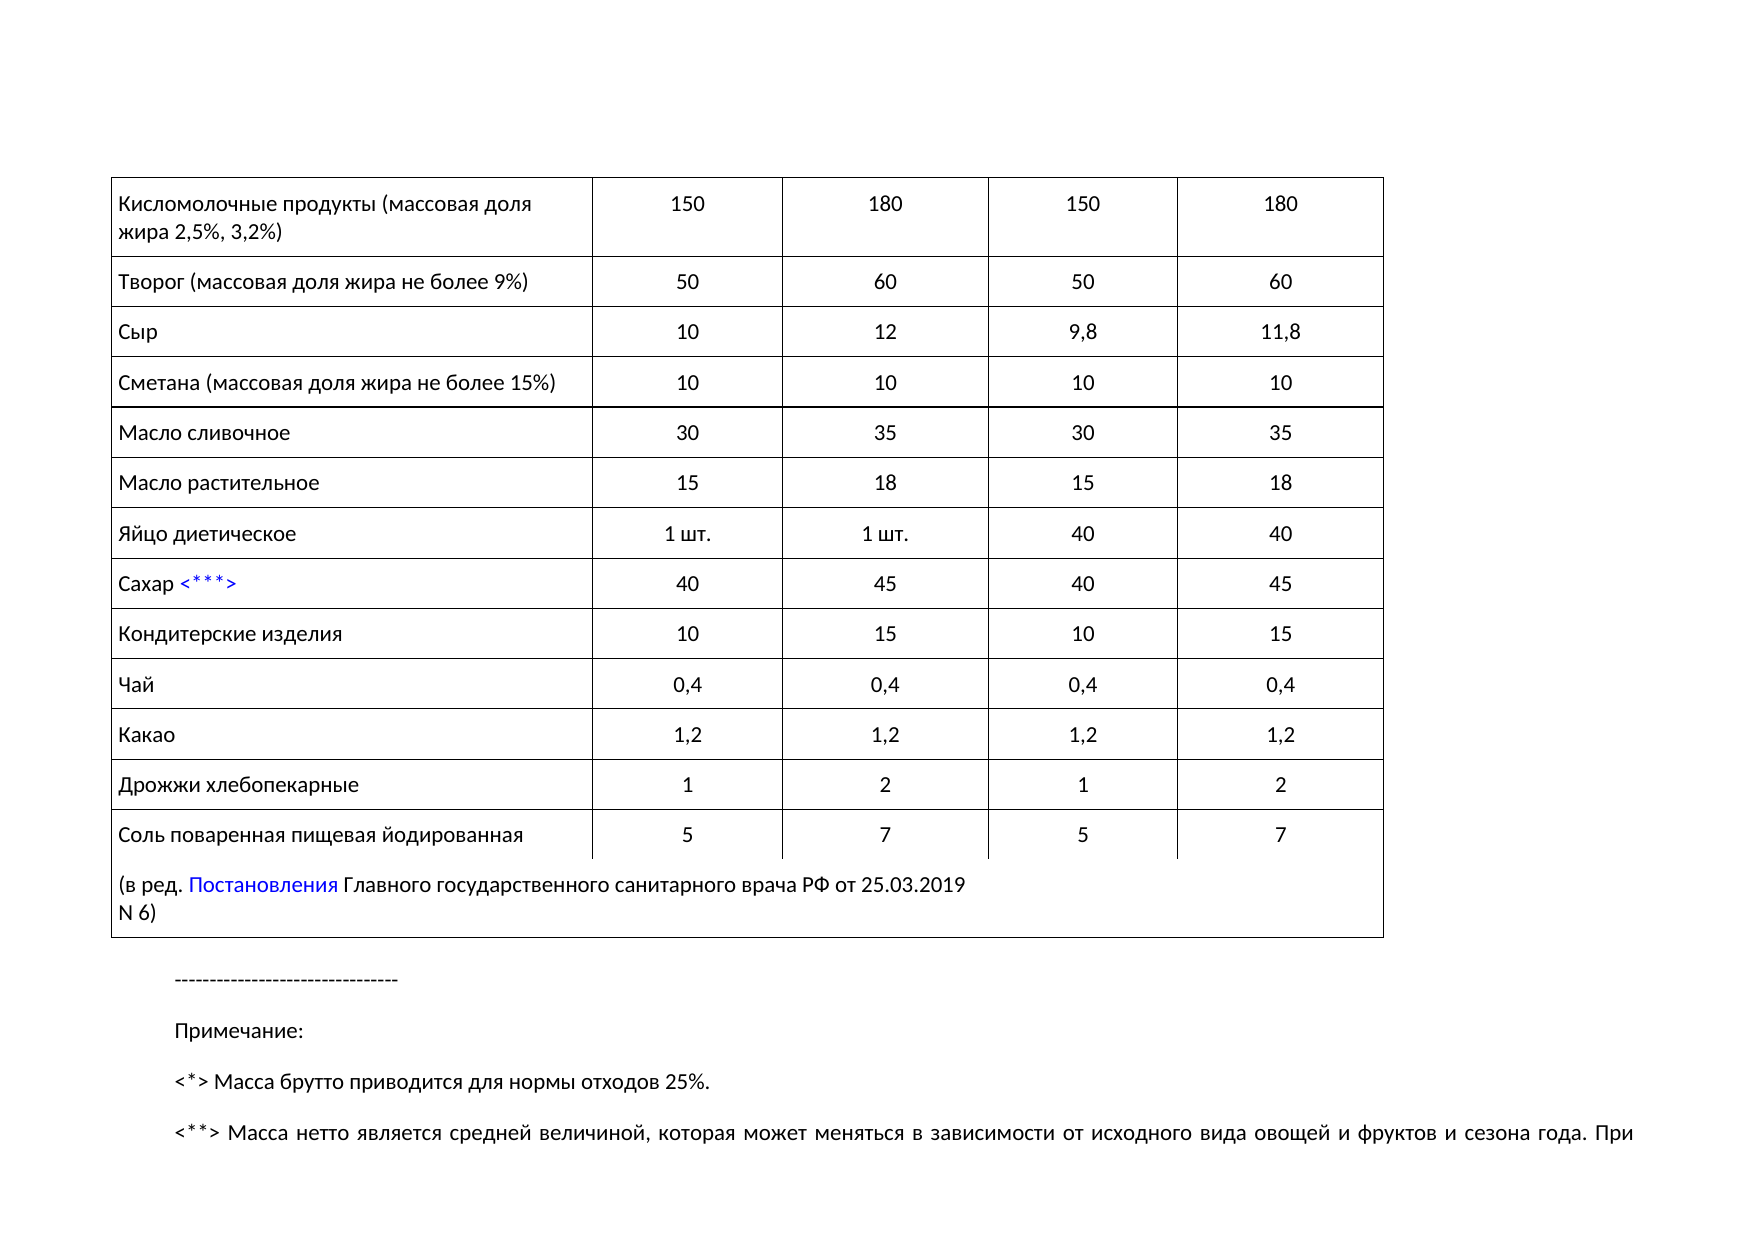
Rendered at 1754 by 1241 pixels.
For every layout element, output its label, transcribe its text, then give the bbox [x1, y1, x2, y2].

table_cell 5 [989, 810, 1177, 859]
table_cell 0,4 [783, 659, 988, 708]
table_cell 12 [783, 307, 988, 356]
table_cell Сметана (массовая доля жира не более 15%) [112, 357, 592, 406]
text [118, 1118, 1636, 1146]
table_cell Творог (массовая доля жира не более 9%) [112, 257, 592, 306]
table_cell 10 [783, 357, 988, 406]
table_cell 18 [783, 458, 988, 507]
table_cell Кондитерские изделия [112, 609, 592, 658]
text <*> Масса брутто приводится для нормы отходов 25%. [118, 1067, 1636, 1096]
table_cell 60 [783, 257, 988, 306]
table_cell Масло сливочное [112, 408, 592, 457]
table_cell 45 [783, 559, 988, 608]
table_cell 10 [593, 609, 782, 658]
table_cell 50 [989, 257, 1177, 306]
table_cell 150 [593, 178, 782, 256]
table_cell Сахар <***> [112, 559, 592, 608]
table_cell 45 [1178, 559, 1383, 608]
table_cell 9,8 [989, 307, 1177, 356]
table_cell 2 [1178, 760, 1383, 809]
table_cell (в ред. Постановления Главного государственного санитарного врача РФ от 25.03.2019 N 6) [112, 859, 1383, 937]
table_cell 40 [1178, 508, 1383, 557]
table_cell 18 [1178, 458, 1383, 507]
table_cell Яйцо диетическое [112, 508, 592, 557]
table_cell 1 шт. [593, 508, 782, 557]
table_cell Сыр [112, 307, 592, 356]
table_cell Соль поваренная пищевая йодированная [112, 810, 592, 859]
table_cell 10 [593, 307, 782, 356]
table_cell 180 [1178, 178, 1383, 256]
table_cell 1,2 [783, 709, 988, 759]
table_cell Масло растительное [112, 458, 592, 507]
table_cell 35 [1178, 408, 1383, 457]
table_cell 0,4 [593, 659, 782, 708]
table_cell 1 шт. [783, 508, 988, 557]
text Примечание: [118, 1017, 1636, 1044]
table_cell 15 [593, 458, 782, 507]
table_cell 0,4 [989, 659, 1177, 708]
table_cell 1 [989, 760, 1177, 809]
table_cell 40 [989, 508, 1177, 557]
table_cell 150 [989, 178, 1177, 256]
table_cell 5 [593, 810, 782, 859]
table_cell 7 [783, 810, 988, 859]
table_cell 15 [783, 609, 988, 658]
table_cell Дрожжи хлебопекарные [112, 760, 592, 809]
table_cell 60 [1178, 257, 1383, 306]
table_cell 40 [989, 559, 1177, 608]
table_cell 35 [783, 408, 988, 457]
table_cell 10 [989, 609, 1177, 658]
table_cell 1,2 [593, 709, 782, 759]
table_cell Кисломолочные продукты (массовая доля жира 2,5%, 3,2%) [112, 178, 592, 256]
table_cell Чай [112, 659, 592, 708]
table_cell 0,4 [1178, 659, 1383, 708]
table_cell 11,8 [1178, 307, 1383, 356]
table_cell 30 [989, 408, 1177, 457]
table_cell 10 [989, 357, 1177, 406]
table_cell 2 [783, 760, 988, 809]
table_cell 1,2 [989, 709, 1177, 759]
table_cell 15 [989, 458, 1177, 507]
table_cell 40 [593, 559, 782, 608]
table_cell Какао [112, 709, 592, 759]
table_cell 10 [593, 357, 782, 406]
table_cell 180 [783, 178, 988, 256]
table_cell 30 [593, 408, 782, 457]
table_cell 15 [1178, 609, 1383, 658]
text -------------------------------- [118, 966, 1636, 994]
table_cell 7 [1178, 810, 1383, 859]
table_cell 1,2 [1178, 709, 1383, 759]
table_cell 1 [593, 760, 782, 809]
table_cell 10 [1178, 357, 1383, 406]
table_cell 50 [593, 257, 782, 306]
